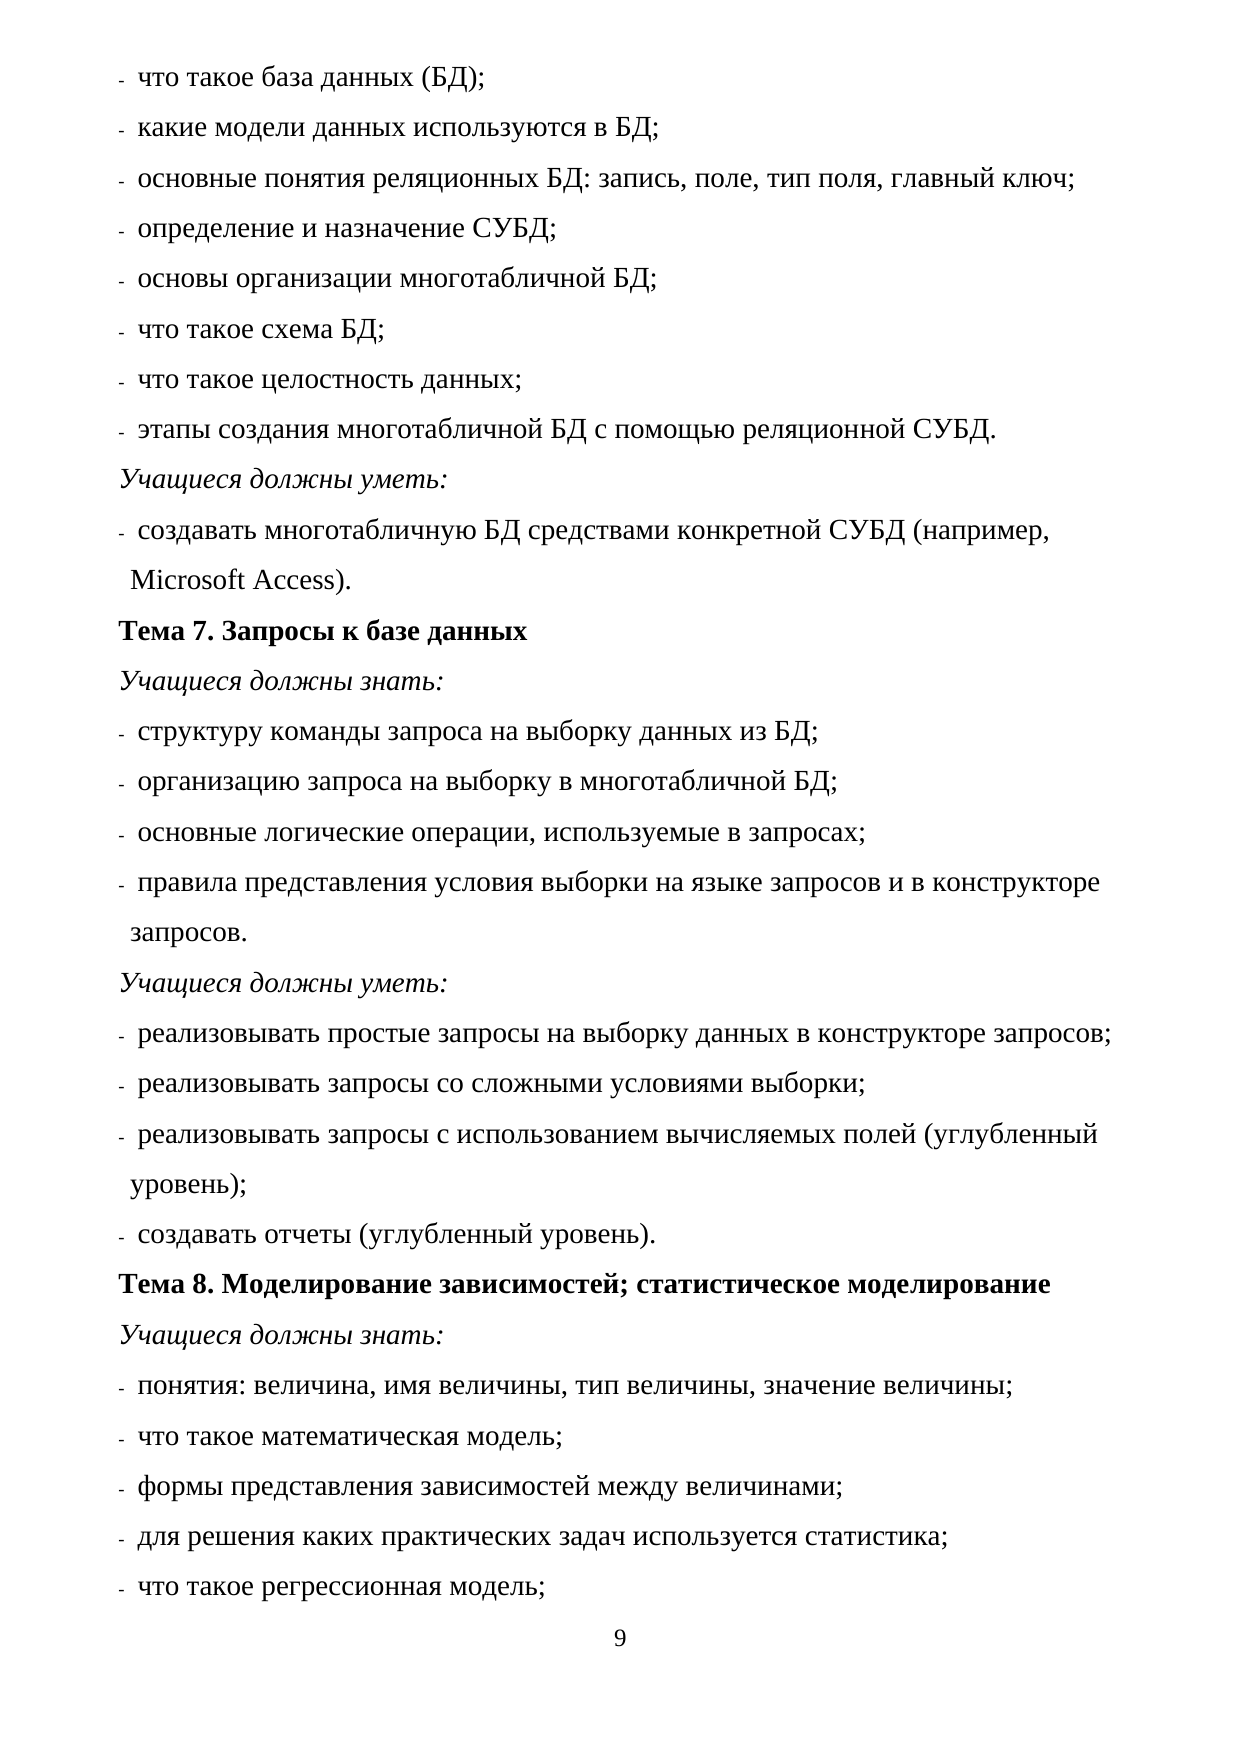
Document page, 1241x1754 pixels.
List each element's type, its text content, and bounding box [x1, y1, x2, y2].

text Учащиеся должны знать: [118, 1317, 1122, 1351]
text Тема 7. Запросы к базе данных [118, 613, 1122, 646]
list что такое схема БД; [118, 311, 1122, 344]
list реализовывать запросы с использованием вычисляемых полей (углубленный уровень); [118, 1116, 1122, 1199]
list основные понятия реляционных БД: запись, поле, тип поля, главный ключ; [118, 160, 1122, 193]
list реализовывать запросы со сложными условиями выборки; [118, 1065, 1122, 1099]
text Учащиеся должны уметь: [118, 462, 1122, 495]
list какие модели данных используются в БД; [118, 109, 1122, 143]
list формы представления зависимостей между величинами; [118, 1468, 1122, 1501]
list правила представления условия выборки на языке запросов и в конструкторе запросов. [118, 864, 1122, 948]
text Тема 8. Моделирование зависимостей; статистическое моделирование [118, 1267, 1122, 1300]
list основы организации многотабличной БД; [118, 260, 1122, 294]
list понятия: величина, имя величины, тип величины, значение величины; [118, 1367, 1122, 1401]
list реализовывать простые запросы на выборку данных в конструкторе запросов; [118, 1015, 1122, 1049]
text Учащиеся должны уметь: [118, 965, 1122, 998]
list основные логические операции, используемые в запросах; [118, 814, 1122, 847]
list что такое математическая модель; [118, 1418, 1122, 1451]
list создавать многотабличную БД средствами конкретной СУБД (например, Microsoft Access). [118, 512, 1122, 596]
list определение и назначение СУБД; [118, 210, 1122, 244]
list этапы создания многотабличной БД с помощью реляционной СУБД. [118, 411, 1122, 445]
list организацию запроса на выборку в многотабличной БД; [118, 763, 1122, 797]
list для решения каких практических задач используется статистика; [118, 1518, 1122, 1552]
text Учащиеся должны знать: [118, 663, 1122, 696]
list что такое регрессионная модель; [118, 1568, 1122, 1602]
list структуру команды запроса на выборку данных из БД; [118, 713, 1122, 747]
list что такое целостность данных; [118, 361, 1122, 394]
list что такое база данных (БД); [118, 59, 1122, 93]
list создавать отчеты (углубленный уровень). [118, 1216, 1122, 1250]
